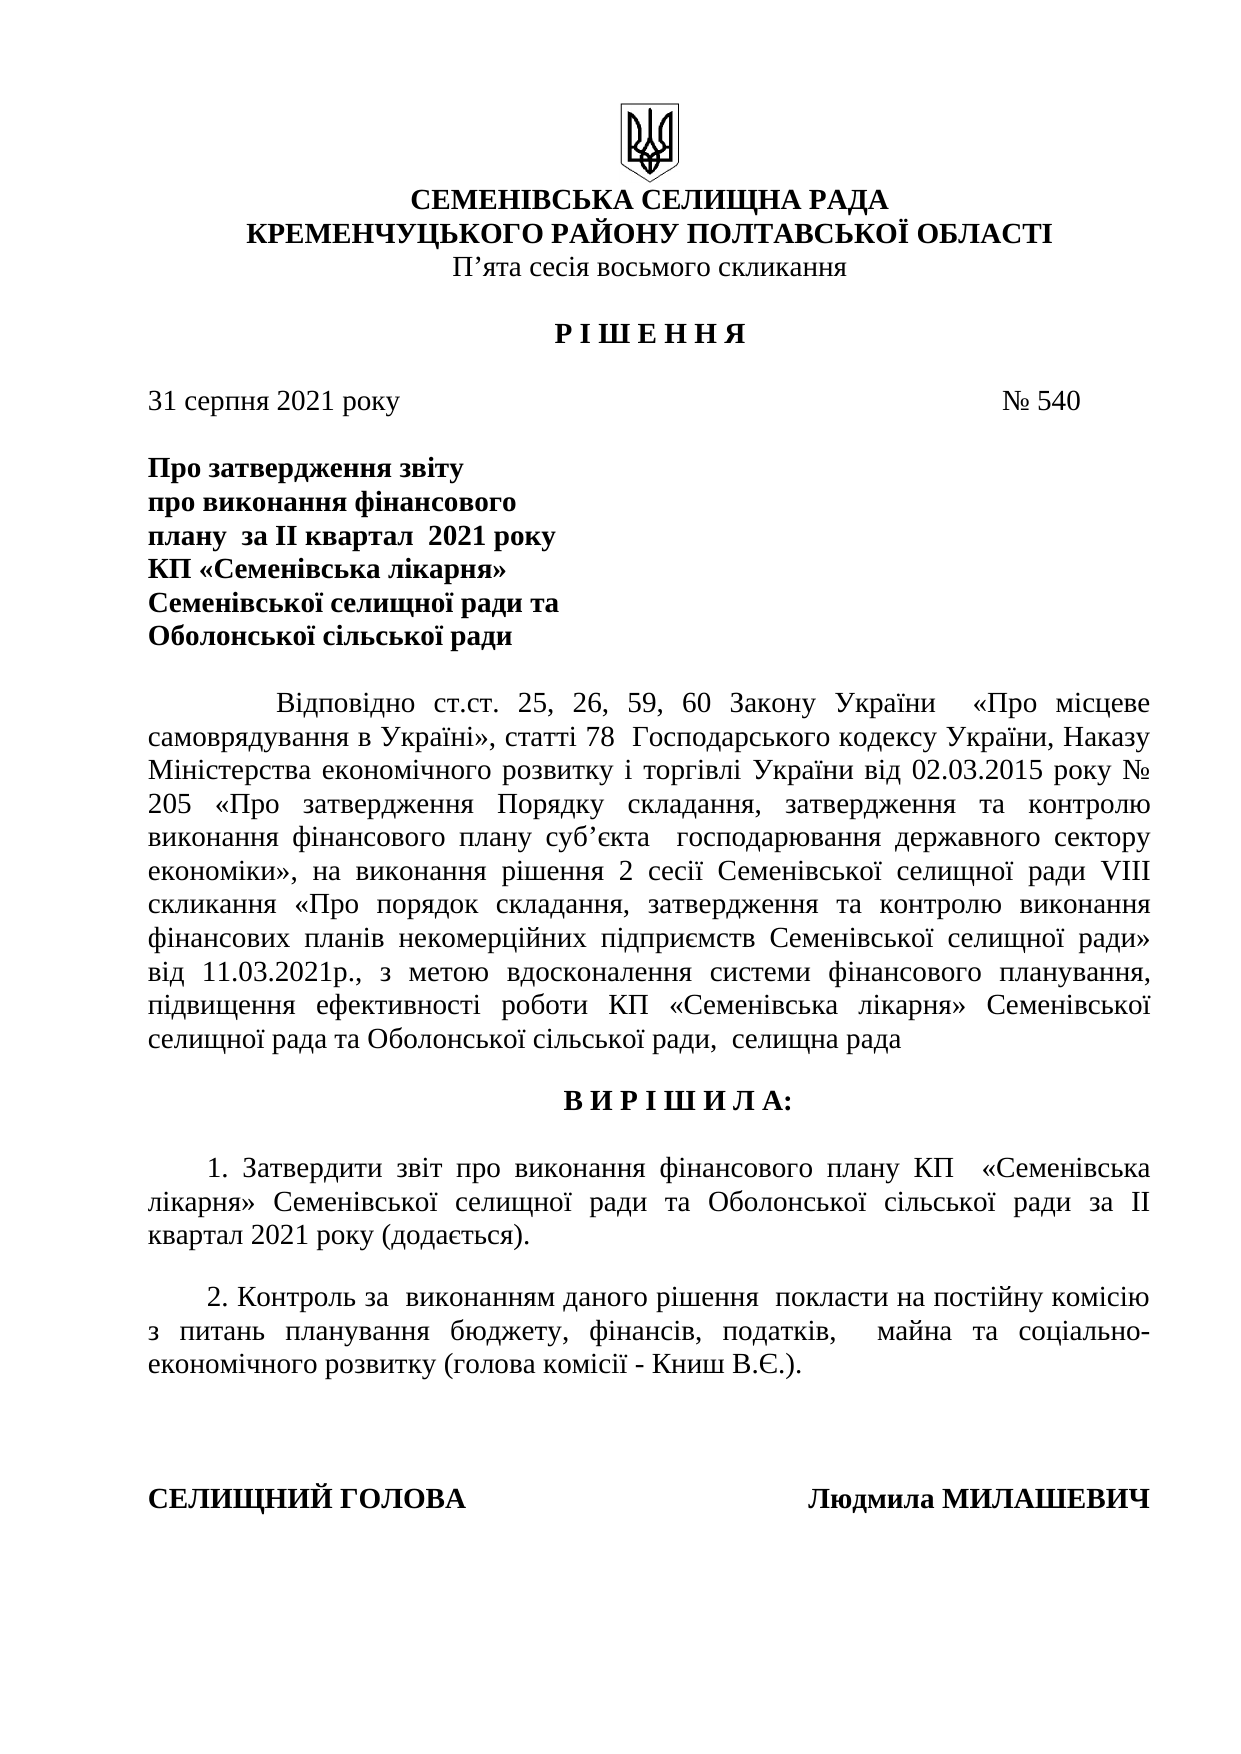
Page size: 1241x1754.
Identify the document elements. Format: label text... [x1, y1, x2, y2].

text 1. Затвердити звіт про виконання фінансового плану КП «Семенівська лікарня» Семенівської селищної ради та Оболонської сільської ради за ІІ квартал 2021 року (додається). [148, 1150, 1152, 1251]
text КРЕМЕНЧУЦЬКОГО РАЙОНУ ПОЛТАВСЬКОЇ ОБЛАСТІ [148, 216, 1152, 249]
text В И Р І Ш И Л А: [148, 1083, 1152, 1117]
text СЕЛИЩНИЙ ГОЛОВА Людмила МИЛАШЕВИЧ [148, 1481, 1152, 1514]
text Відповідно ст.ст. 25, 26, 59, 60 Закону України «Про місцеве самоврядування в Україні», статті 78 Господарського кодексу України, Наказу Міністерства економічного розвитку і торгівлі України від 02.03.2015 року № 205 «Про затвердження Порядку складання, затвердження та контролю виконання фінансового плану суб’єкта господарювання державного сектору економіки», на виконання рішення 2 сесії Семенівської селищної ради VIII скликання «Про порядок складання, затвердження та контролю виконання фінансових планів некомерційних підприємств Семенівської селищної ради» від 11.03.2021р., з метою вдосконалення системи фінансового планування, підвищення ефективності роботи КП «Семенівська лікарня» Семенівської селищної рада та Оболонської сільської ради, селищна рада [148, 685, 1152, 1054]
table_header Про затвердження звіту про виконання фінансового плану за ІІ квартал 2021 року КП «Семенівська лікарня» Семенівської селищної ради та Оболонської сільської ради [136, 451, 598, 652]
text 2. Контроль за виконанням даного рішення покласти на постійну комісію з питань планування бюджету, фінансів, податків, майна та соціально-економічного розвитку (голова комісії - Книш В.Є.). [148, 1279, 1152, 1380]
text Р І Ш Е Н Н Я [148, 316, 1152, 350]
text П’ята сесія восьмого скликання [148, 249, 1152, 283]
picture [619, 102, 680, 183]
text 31 серпня 2021 року № 540 [148, 383, 1152, 417]
text СЕМЕНІВСЬКА СЕЛИЩНА РАДА [148, 182, 1152, 216]
